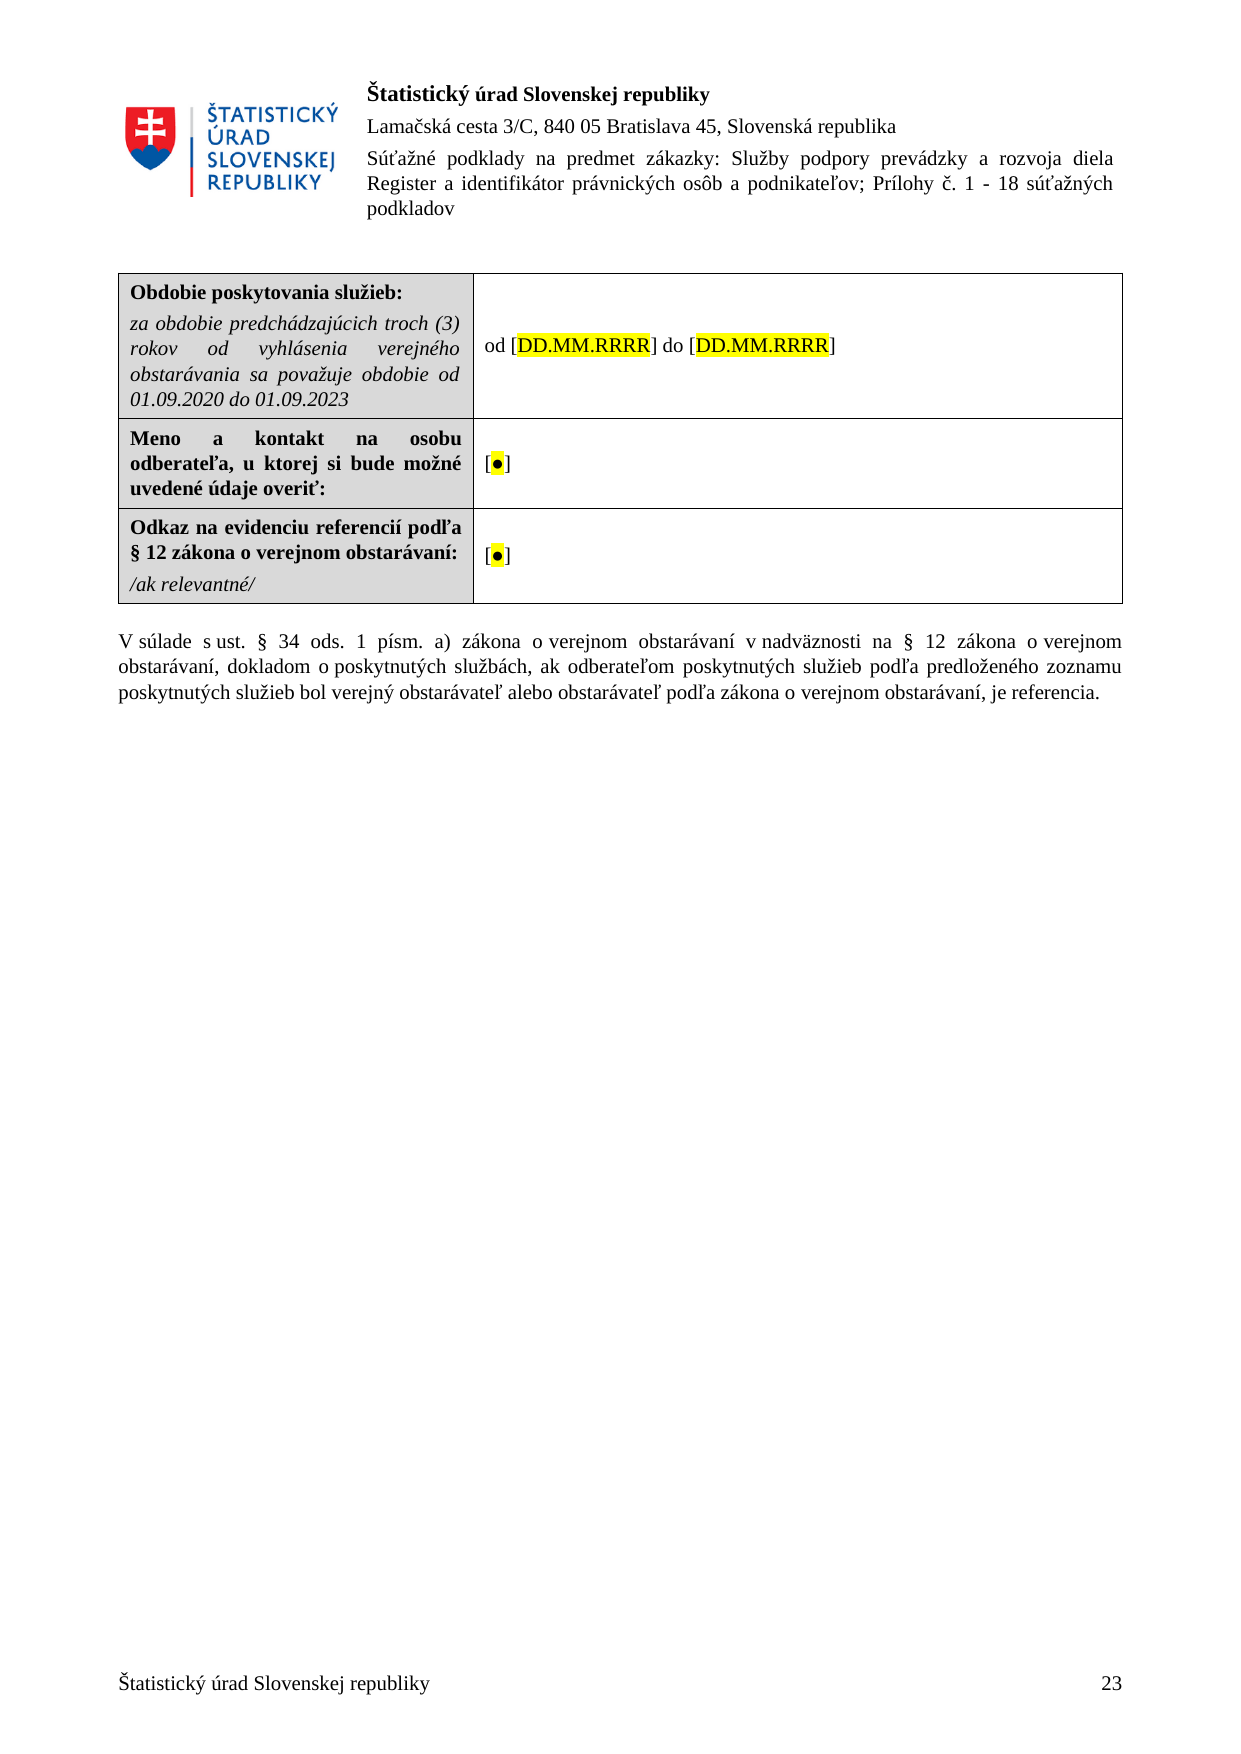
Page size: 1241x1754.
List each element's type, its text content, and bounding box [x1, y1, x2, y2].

table_cell [●] [474, 509, 1122, 603]
table_cell Odkaz na evidenciu referencií podľa § 12 zákona o verejnom obstarávaní: /ak relevantné/ [119, 509, 473, 603]
table_cell Obdobie poskytovania služieb: za obdobie predchádzajúcich troch (3) rokov od vyhlásenia verejného obstarávania sa považuje obdobie od 01.09.2020 do 01.09.2023 [119, 274, 473, 418]
table_cell [●] [474, 419, 1122, 508]
table_cell Meno a kontakt na osobu odberateľa, u ktorej si bude možné uvedené údaje overiť: [119, 419, 473, 508]
table_cell od [DD.MM.RRRR] do [DD.MM.RRRR] [474, 274, 1122, 418]
text V súlade s ust. § 34 ods. 1 písm. a) zákona o verejnom obstarávaní v nadväznosti na § 12 zákona o verejnom obstarávaní, dokladom o poskytnutých službách, ak odberateľom poskytnutých služieb podľa predloženého zoznamu poskytnutých služieb bol verejný obstarávateľ alebo obstarávateľ podľa zákona o verejnom obstarávaní, je referencia. [118, 629, 1122, 704]
picture [125, 102, 338, 197]
